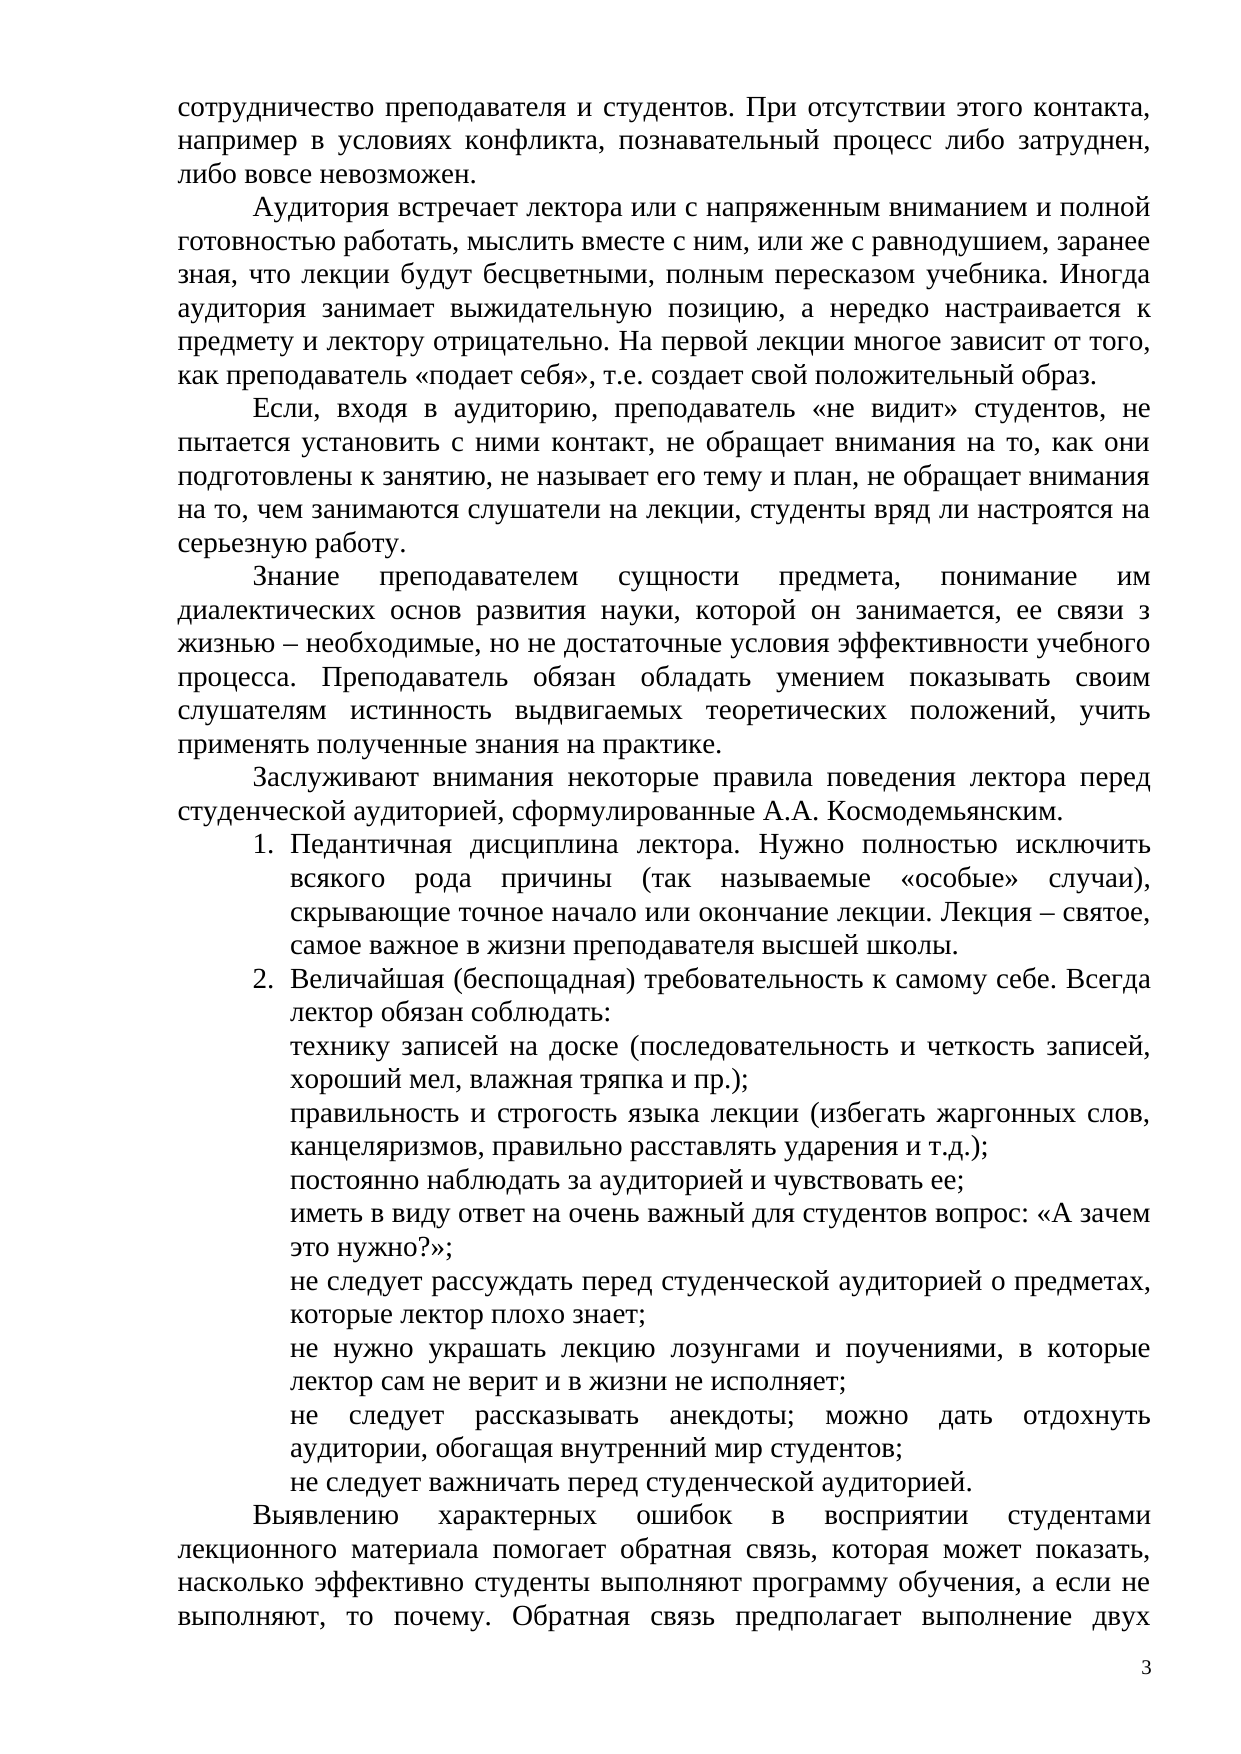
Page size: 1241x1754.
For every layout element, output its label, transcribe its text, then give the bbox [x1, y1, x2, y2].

text Аудитория встречает лектора или с напряженным вниманием и полной готовностью работать, мыслить вместе с ним, или же с равнодушием, заранее зная, что лекции будут бесцветными, полным пересказом учебника. Иногда аудитория занимает выжидательную позицию, а нередко настраивается к предмету и лектору отрицательно. На первой лекции многое зависит от того, как преподаватель «подает себя», т.е. создает свой положительный образ. [177, 189, 1152, 391]
text Заслуживают внимания некоторые правила поведения лектора перед студенческой аудиторией, сформулированные А.А. Космодемьянским. [177, 759, 1152, 827]
text Если, входя в аудиторию, преподаватель «не видит» студентов, не пытается установить с ними контакт, не обращает внимания на то, как они подготовлены к занятию, не называет его тему и план, не обращает внимания на то, чем занимаются слушатели на лекции, студенты вряд ли настроятся на серьезную работу. [177, 391, 1152, 558]
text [177, 1497, 1152, 1632]
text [177, 89, 1152, 189]
text не следует рассказывать анекдоты; можно дать отдохнуть аудитории, обогащая внутренний мир студентов; [290, 1397, 1152, 1464]
text Знание преподавателем сущности предмета, понимание им диалектических основ развития науки, которой он занимается, ее связи з жизнью – необходимые, но не достаточные условия эффективности учебного процесса. Преподаватель обязан обладать умением показывать своим слушателям истинность выдвигаемых теоретических положений, учить применять полученные знания на практике. [177, 558, 1152, 759]
text не следует рассуждать перед студенческой аудиторией о предметах, которые лектор плохо знает; [290, 1263, 1152, 1330]
text не нужно украшать лекцию лозунгами и поучениями, в которые лектор сам не верит и в жизни не исполняет; [290, 1330, 1152, 1397]
list Педантичная дисциплина лектора. Нужно полностью исключить всякого рода причины (так называемые «особые» случаи), скрывающие точное начало или окончание лекции. Лекция – святое, самое важное в жизни преподавателя высшей школы. [252, 827, 1152, 961]
text правильность и строгость языка лекции (избегать жаргонных слов, канцеляризмов, правильно расставлять ударения и т.д.); [290, 1095, 1152, 1162]
text постоянно наблюдать за аудиторией и чувствовать ее; [290, 1162, 1152, 1196]
text технику записей на доске (последовательность и четкость записей, хороший мел, влажная тряпка и пр.); [290, 1028, 1152, 1095]
text иметь в виду ответ на очень важный для студентов вопрос: «А зачем это нужно?»; [290, 1196, 1152, 1263]
text не следует важничать перед студенческой аудиторией. [290, 1464, 1152, 1497]
list Величайшая (беспощадная) требовательность к самому себе. Всегда лектор обязан соблюдать: [252, 961, 1152, 1028]
